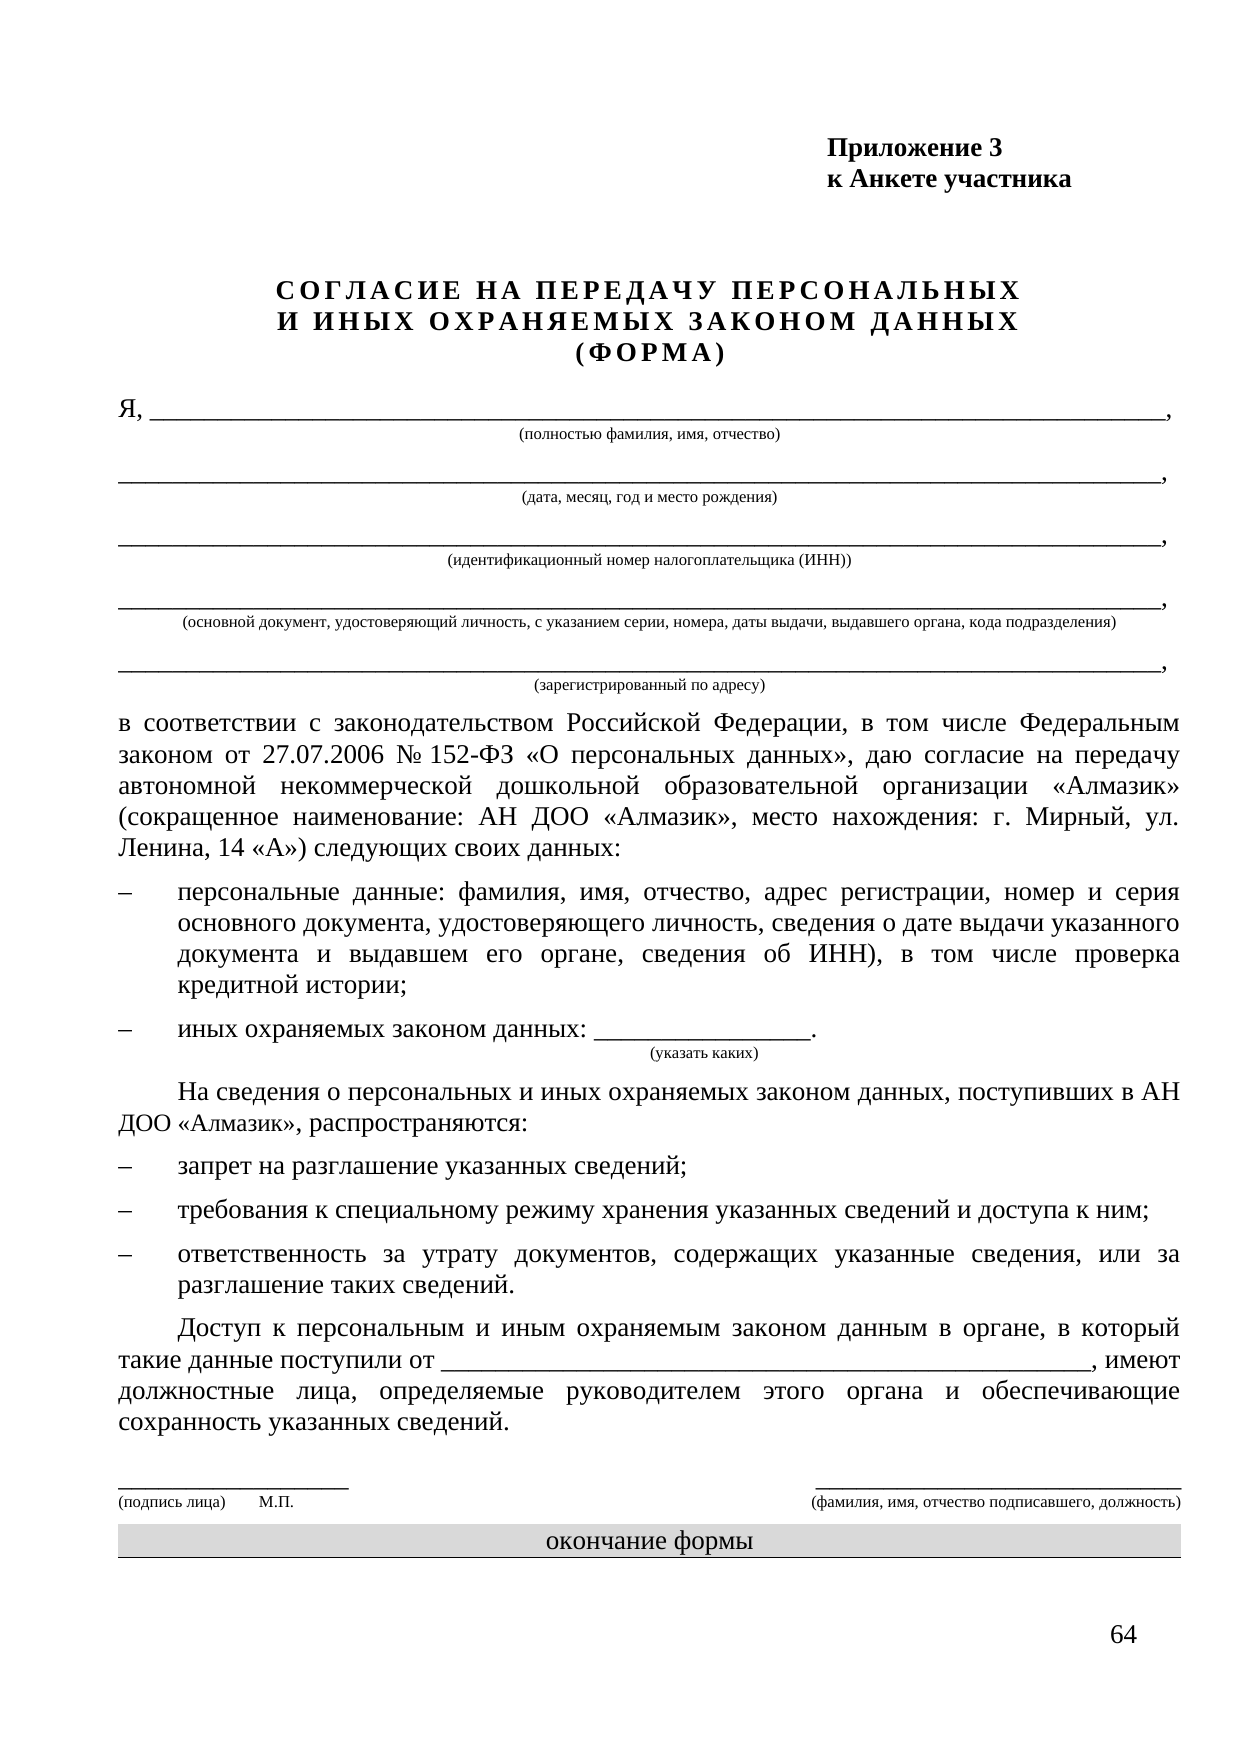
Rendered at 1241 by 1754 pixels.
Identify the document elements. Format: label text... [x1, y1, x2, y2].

list ответственность за утрату документов, содержащих указанные сведения, или за разглашение таких сведений. [118, 1237, 1181, 1299]
text _________________ ___________________________ [118, 1461, 1181, 1492]
text На сведения о персональных и иных охраняемых законом данных, поступивших в АН ДОО «Алмазик», распространяются: [118, 1075, 1181, 1137]
text Приложение 3 к Анкете участника [827, 131, 1181, 193]
text (идентификационный номер налогоплательщика (ИНН)) [118, 549, 1181, 568]
text _____________________________________________________________________________, [118, 644, 1181, 675]
list персональные данные: фамилия, имя, отчество, адрес регистрации, номер и серия основного документа, удостоверяющего личность, сведения о дате выдачи указанного документа и выдавшем его органе, сведения об ИНН), в том числе проверка кредитной истории; [118, 875, 1181, 999]
text Я, ___________________________________________________________________________, [118, 392, 1181, 424]
text (дата, месяц, год и место рождения) [118, 486, 1181, 506]
text (основной документ, удостоверяющий личность, с указанием серии, номера, даты выдачи, выдавшего органа, кода подразделения) [118, 612, 1181, 631]
text в соответствии с законодательством Российской Федерации, в том числе Федеральным законом от 27.07.2006 № 152-ФЗ «О персональных данных», даю согласие на передачу автономной некоммерческой дошкольной образовательной организации «Алмазик» (сокращенное наименование: АН ДОО «Алмазик», место нахождения: г. Мирный, ул. Ленина, 14 «А») следующих своих данных: [118, 707, 1181, 862]
text (указать каких) [118, 1043, 1181, 1062]
text _____________________________________________________________________________, [118, 518, 1181, 549]
text (полностью фамилия, имя, отчество) [118, 424, 1181, 443]
text (зарегистрированный по адресу) [118, 675, 1181, 694]
text _____________________________________________________________________________, [118, 455, 1181, 486]
text Согласие на передачу персональных и иных охраняемых законом данных (форма) [118, 274, 1181, 367]
text Доступ к персональным и иным охраняемым законом данным в органе, в который такие данные поступили от ________________________________________________, имеют должностные лица, определяемые руководителем этого органа и обеспечивающие сохранность указанных сведений. [118, 1312, 1181, 1436]
list иных охраняемых законом данных: ________________. [118, 1012, 1181, 1043]
list требования к специальному режиму хранения указанных сведений и доступа к ним; [118, 1193, 1181, 1224]
text (подпись лица) М.П. (фамилия, имя, отчество подписавшего, должность) [118, 1492, 1181, 1511]
text окончание формы [118, 1524, 1181, 1557]
list запрет на разглашение указанных сведений; [118, 1149, 1181, 1181]
text _____________________________________________________________________________, [118, 581, 1181, 612]
